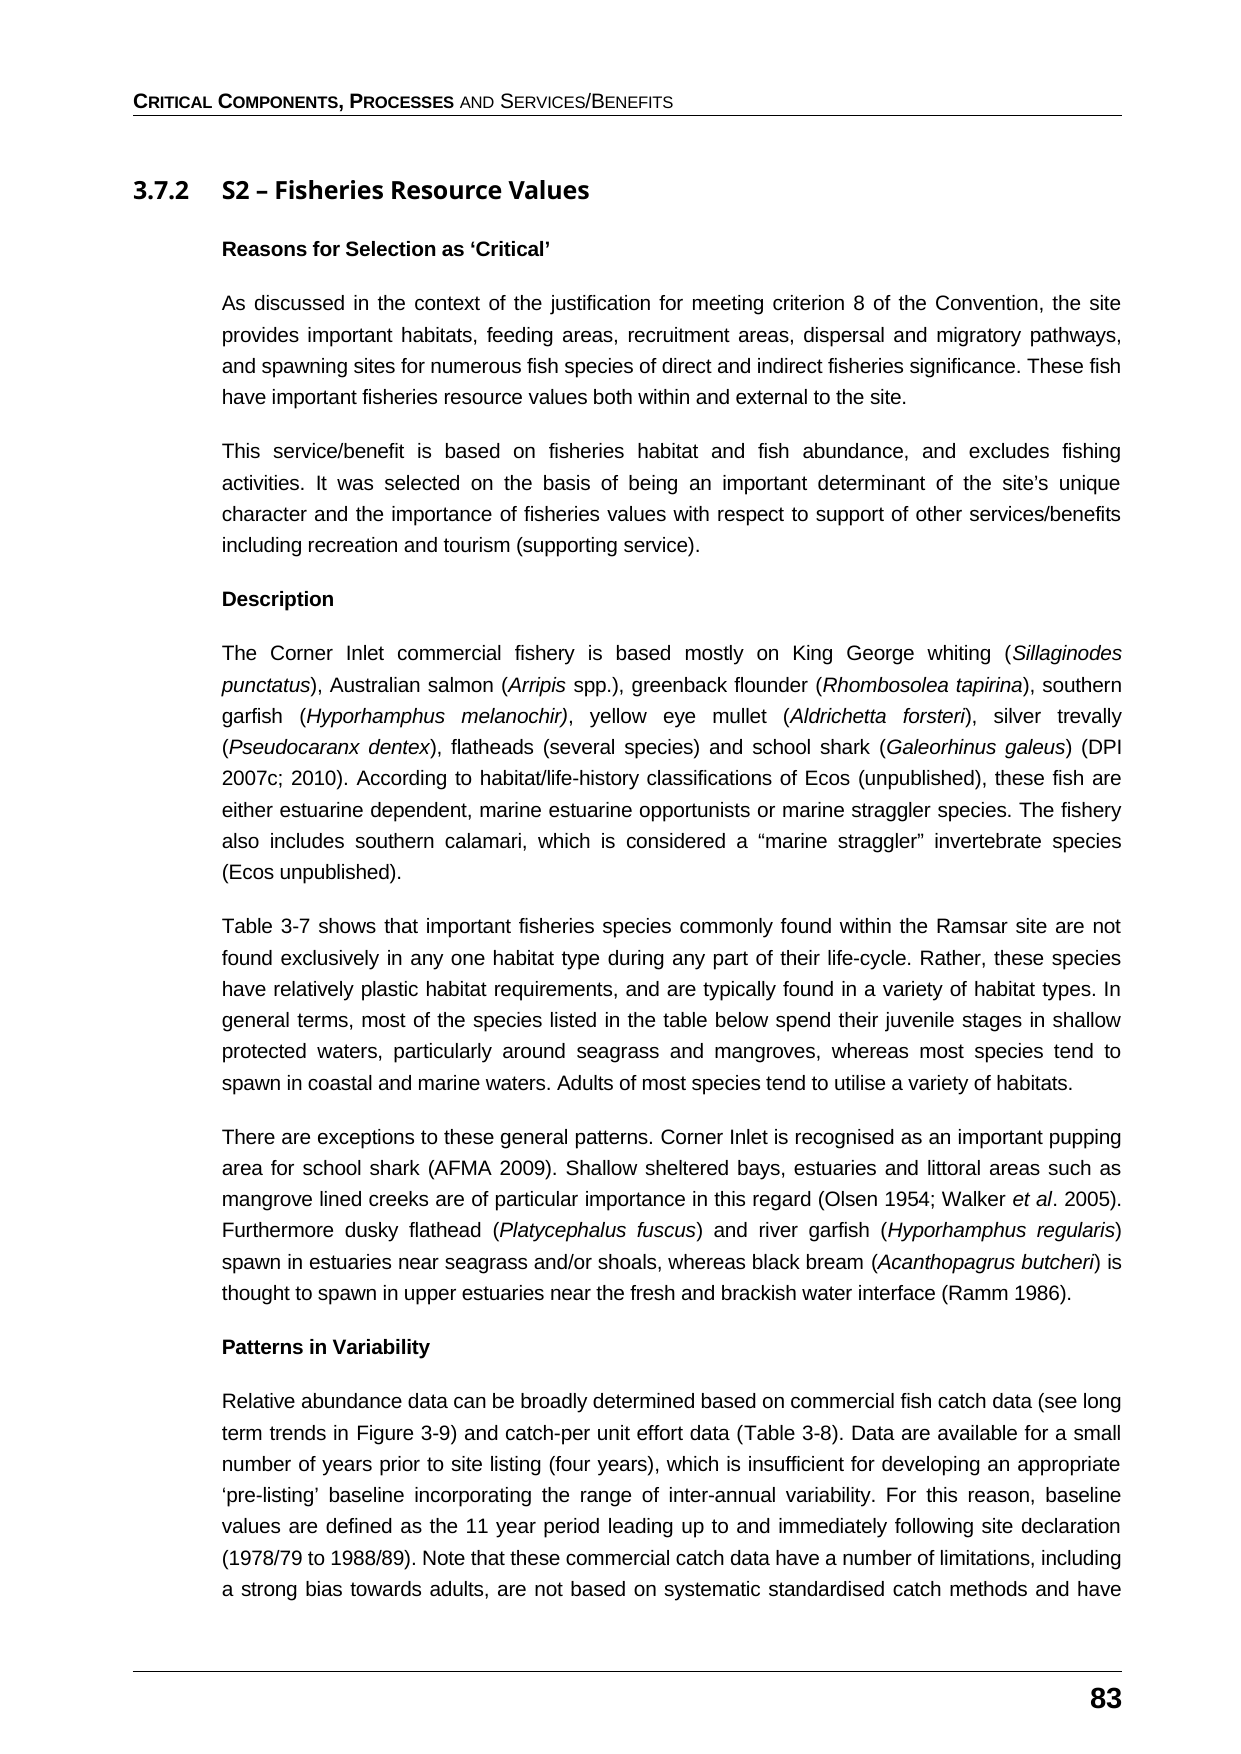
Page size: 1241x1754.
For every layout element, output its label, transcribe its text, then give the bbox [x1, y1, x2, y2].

text As discussed in the context of the justification for meeting criterion 8 of the Convention, the site provides important habitats, feeding areas, recruitment areas, dispersal and migratory pathways, and spawning sites for numerous fish species of direct and indirect fisheries significance. These fish have important fisheries resource values both within and external to the site. [222, 284, 1122, 409]
text Reasons for Selection as ‘Critical’ [222, 230, 1122, 261]
subtitle S2 – Fisheries Resource Values [133, 173, 945, 207]
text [222, 1382, 1122, 1601]
text Table 3-7 shows that important fisheries species commonly found within the Ramsar site are not found exclusively in any one habitat type during any part of their life-cycle. Rather, these species have relatively plastic habitat requirements, and are typically found in a variety of habitat types. In general terms, most of the species listed in the table below spend their juvenile stages in shallow protected waters, particularly around seagrass and mangroves, whereas most species tend to spawn in coastal and marine waters. Adults of most species tend to utilise a variety of habitats. [222, 907, 1122, 1094]
text The Corner Inlet commercial fishery is based mostly on King George whiting (Sillaginodes punctatus), Australian salmon (Arripis spp.), greenback flounder (Rhombosolea tapirina), southern garfish (Hyporhamphus melanochir), yellow eye mullet (Aldrichetta forsteri), silver trevally (Pseudocaranx dentex), flatheads (several species) and school shark (Galeorhinus galeus) (DPI 2007c; 2010). According to habitat/life-history classifications of Ecos (unpublished), these fish are either estuarine dependent, marine estuarine opportunists or marine straggler species. The fishery also includes southern calamari, which is considered a “marine straggler” invertebrate species (Ecos unpublished). [222, 634, 1122, 884]
text There are exceptions to these general patterns. Corner Inlet is recognised as an important pupping area for school shark (AFMA 2009). Shallow sheltered bays, estuaries and littoral areas such as mangrove lined creeks are of particular importance in this regard (Olsen 1954; Walker et al. 2005). Furthermore dusky flathead (Platycephalus fuscus) and river garfish (Hyporhamphus regularis) spawn in estuaries near seagrass and/or shoals, whereas black bream (Acanthopagrus butcheri) is thought to spawn in upper estuaries near the fresh and brackish water interface (Ramm 1986). [222, 1117, 1122, 1305]
text Description [222, 580, 1122, 611]
text This service/benefit is based on fisheries habitat and fish abundance, and excludes fishing activities. It was selected on the basis of being an important determinant of the site’s unique character and the importance of fisheries values with respect to support of other services/benefits including recreation and tourism (supporting service). [222, 432, 1122, 557]
text Patterns in Variability [222, 1328, 1122, 1359]
